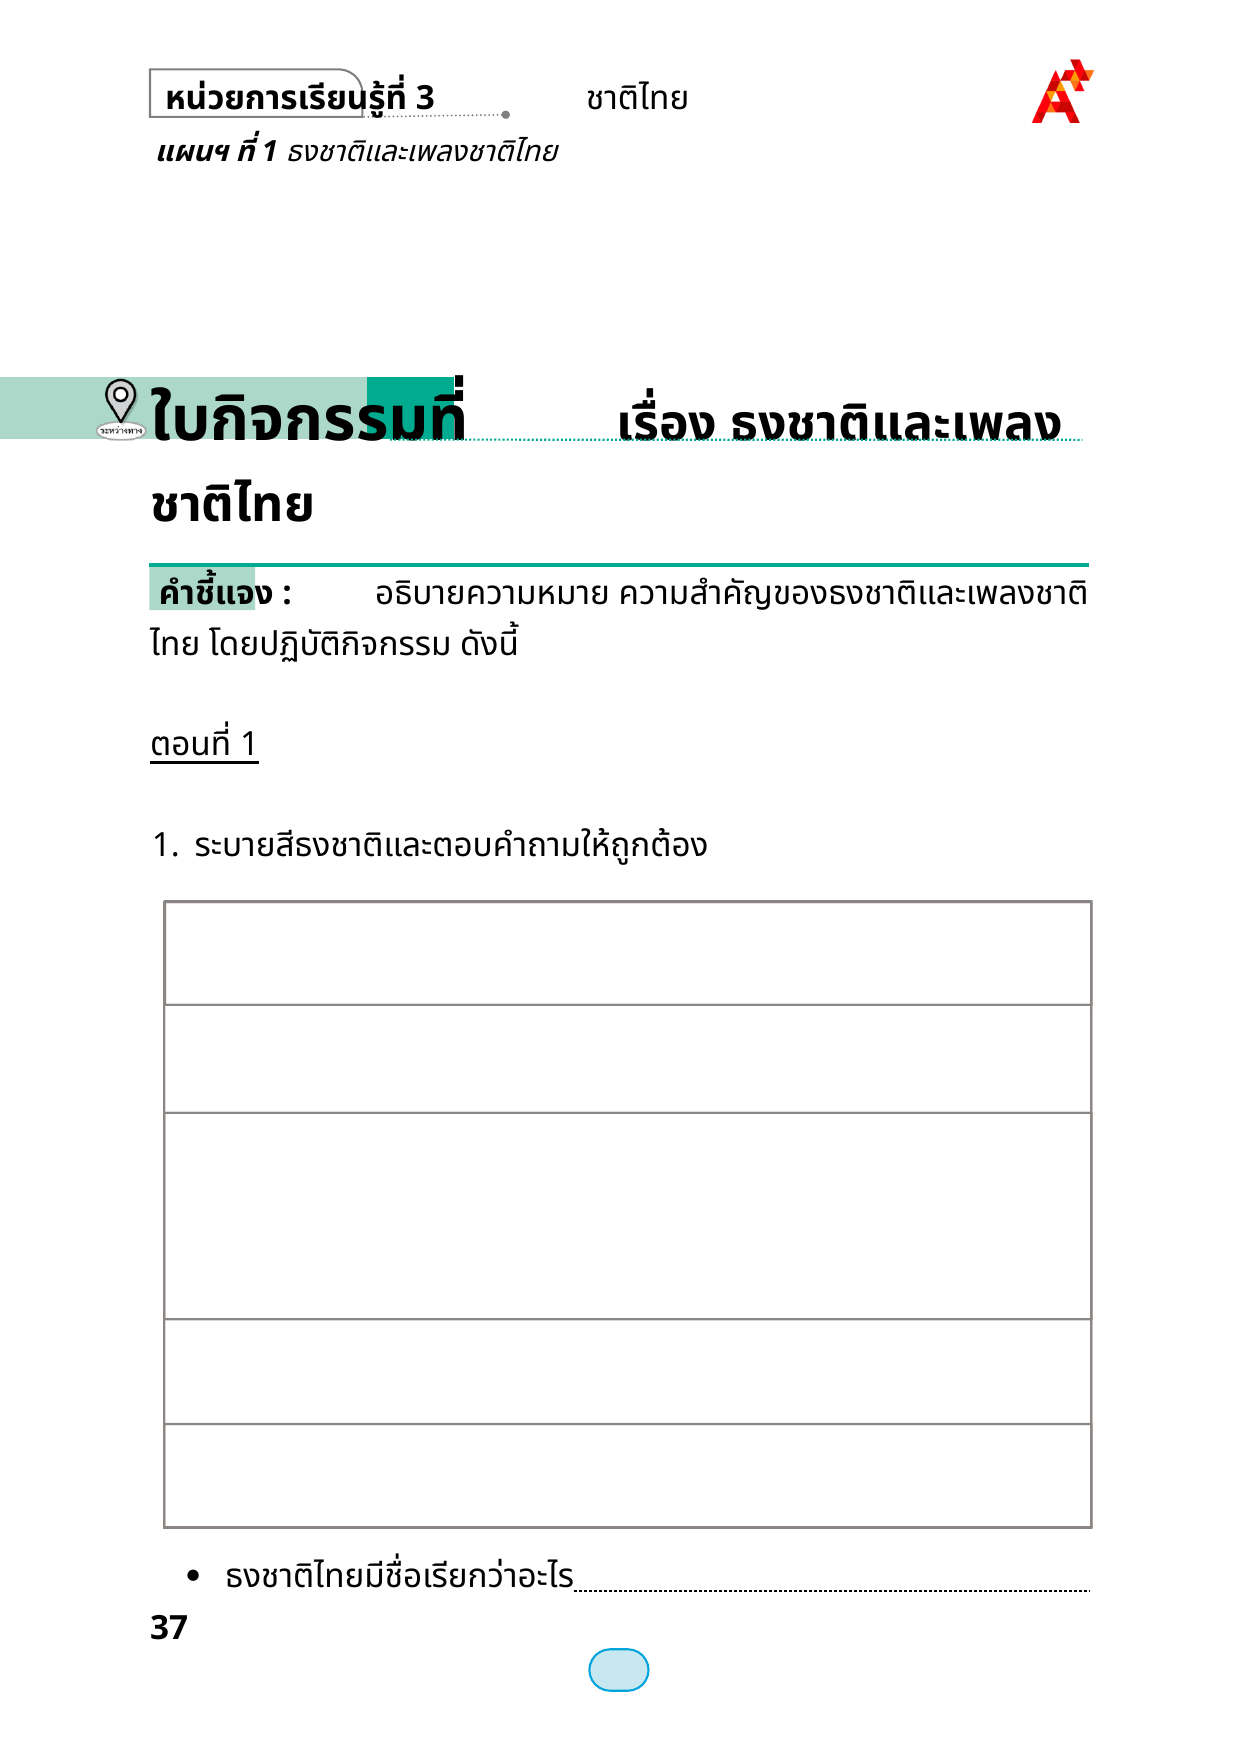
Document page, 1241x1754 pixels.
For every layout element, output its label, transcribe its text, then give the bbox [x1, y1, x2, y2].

picture [1024, 52, 1099, 126]
list ธงชาติไทยมีชื่อเรียกว่าอะไร [187, 1551, 1090, 1602]
picture [96, 378, 147, 441]
text ตอนที่ 1 [150, 720, 1090, 771]
text คำชี้แจง : อธิบายความหมาย ความสำคัญของธงชาติและเพลงชาติไทย โดยปฏิบัติกิจกรรม ดังนี้ [150, 569, 1090, 670]
text ใบกิจกรรมที่ 3.1 เรื่อง ธงชาติและเพลงชาติไทย [150, 374, 1090, 544]
picture [159, 896, 1099, 1532]
text 1. ระบายสีธงชาติและตอบคำถามให้ถูกต้อง [150, 821, 1090, 871]
